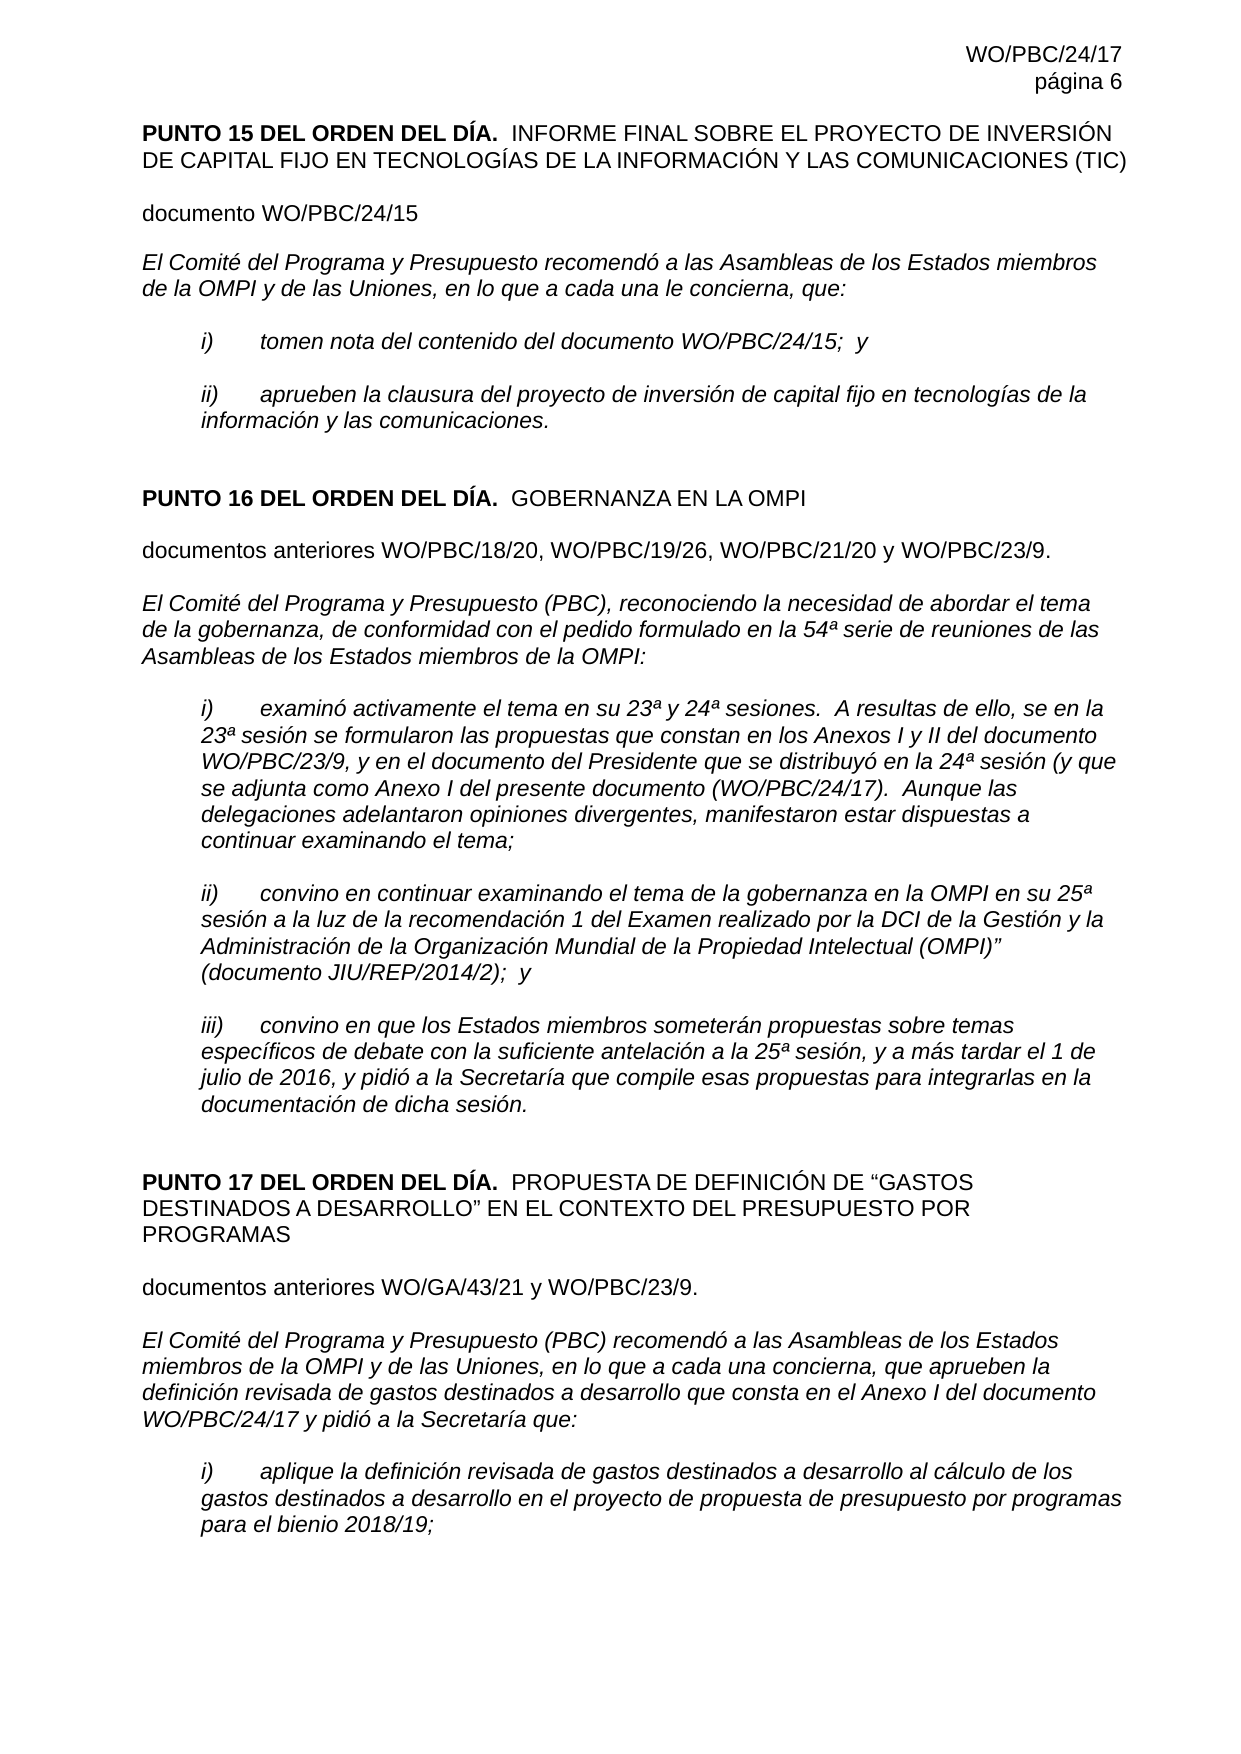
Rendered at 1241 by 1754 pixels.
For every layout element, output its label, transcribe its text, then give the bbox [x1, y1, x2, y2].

text i) examinó activamente el tema en su 23ª y 24ª sesiones. A resultas de ello, se en la 23ª sesión se formularon las propuestas que constan en los Anexos I y II del documento WO/PBC/23/9, y en el documento del Presidente que se distribuyó en la 24ª sesión (y que se adjunta como Anexo I del presente documento (WO/PBC/24/17). Aunque las delegaciones adelantaron opiniones divergentes, manifestaron estar dispuestas a continuar examinando el tema; [201, 695, 1122, 853]
text ii) aprueben la clausura del proyecto de inversión de capital fijo en tecnologías de la información y las comunicaciones. [201, 381, 1122, 433]
text PUNTO 17 DEL ORDEN DEL DÍA. Propuesta de definición de “gastos destinados a desarrollo” en el contexto del presupuesto por programas [142, 1168, 1122, 1247]
text PUNTO 16 DEL ORDEN DEL DÍA. Gobernanza en la OMPI [142, 484, 1122, 511]
text iii) convino en que los Estados miembros someterán propuestas sobre temas específicos de debate con la suficiente antelación a la 25ª sesión, y a más tardar el 1 de julio de 2016, y pidió a la Secretaría que compile esas propuestas para integrarlas en la documentación de dicha sesión. [201, 1012, 1122, 1117]
text i) tomen nota del contenido del documento WO/PBC/24/15; y [201, 328, 1122, 354]
text PUNTO 15 DEL ORDEN DEL DÍA. Informe final sobre el proyecto de inversión de capital fijo en tecnologías de la información y las comunicaciones (TIC) [142, 120, 1131, 173]
text documento WO/PBC/24/15 [142, 199, 1122, 226]
text documentos anteriores WO/PBC/18/20, WO/PBC/19/26, WO/PBC/21/20 y WO/PBC/23/9. [142, 537, 1122, 564]
text El Comité del Programa y Presupuesto recomendó a las Asambleas de los Estados miembros de la OMPI y de las Uniones, en lo que a cada una le concierna, que: [142, 249, 1122, 301]
text documentos anteriores WO/GA/43/21 y WO/PBC/23/9. [142, 1274, 1122, 1300]
text El Comité del Programa y Presupuesto (PBC), reconociendo la necesidad de abordar el tema de la gobernanza, de conformidad con el pedido formulado en la 54ª serie de reuniones de las Asambleas de los Estados miembros de la OMPI: [142, 590, 1122, 669]
text i) aplique la definición revisada de gastos destinados a desarrollo al cálculo de los gastos destinados a desarrollo en el proyecto de propuesta de presupuesto por programas para el bienio 2018/19; [201, 1458, 1122, 1537]
text El Comité del Programa y Presupuesto (PBC) recomendó a las Asambleas de los Estados miembros de la OMPI y de las Uniones, en lo que a cada una concierna, que aprueben la definición revisada de gastos destinados a desarrollo que consta en el Anexo I del documento WO/PBC/24/17 y pidió a la Secretaría que: [142, 1327, 1122, 1432]
text ii) convino en continuar examinando el tema de la gobernanza en la OMPI en su 25ª sesión a la luz de la recomendación 1 del Examen realizado por la DCI de la Gestión y la Administración de la Organización Mundial de la Propiedad Intelectual (OMPI)” (documento JIU/REP/2014/2); y [201, 880, 1122, 985]
